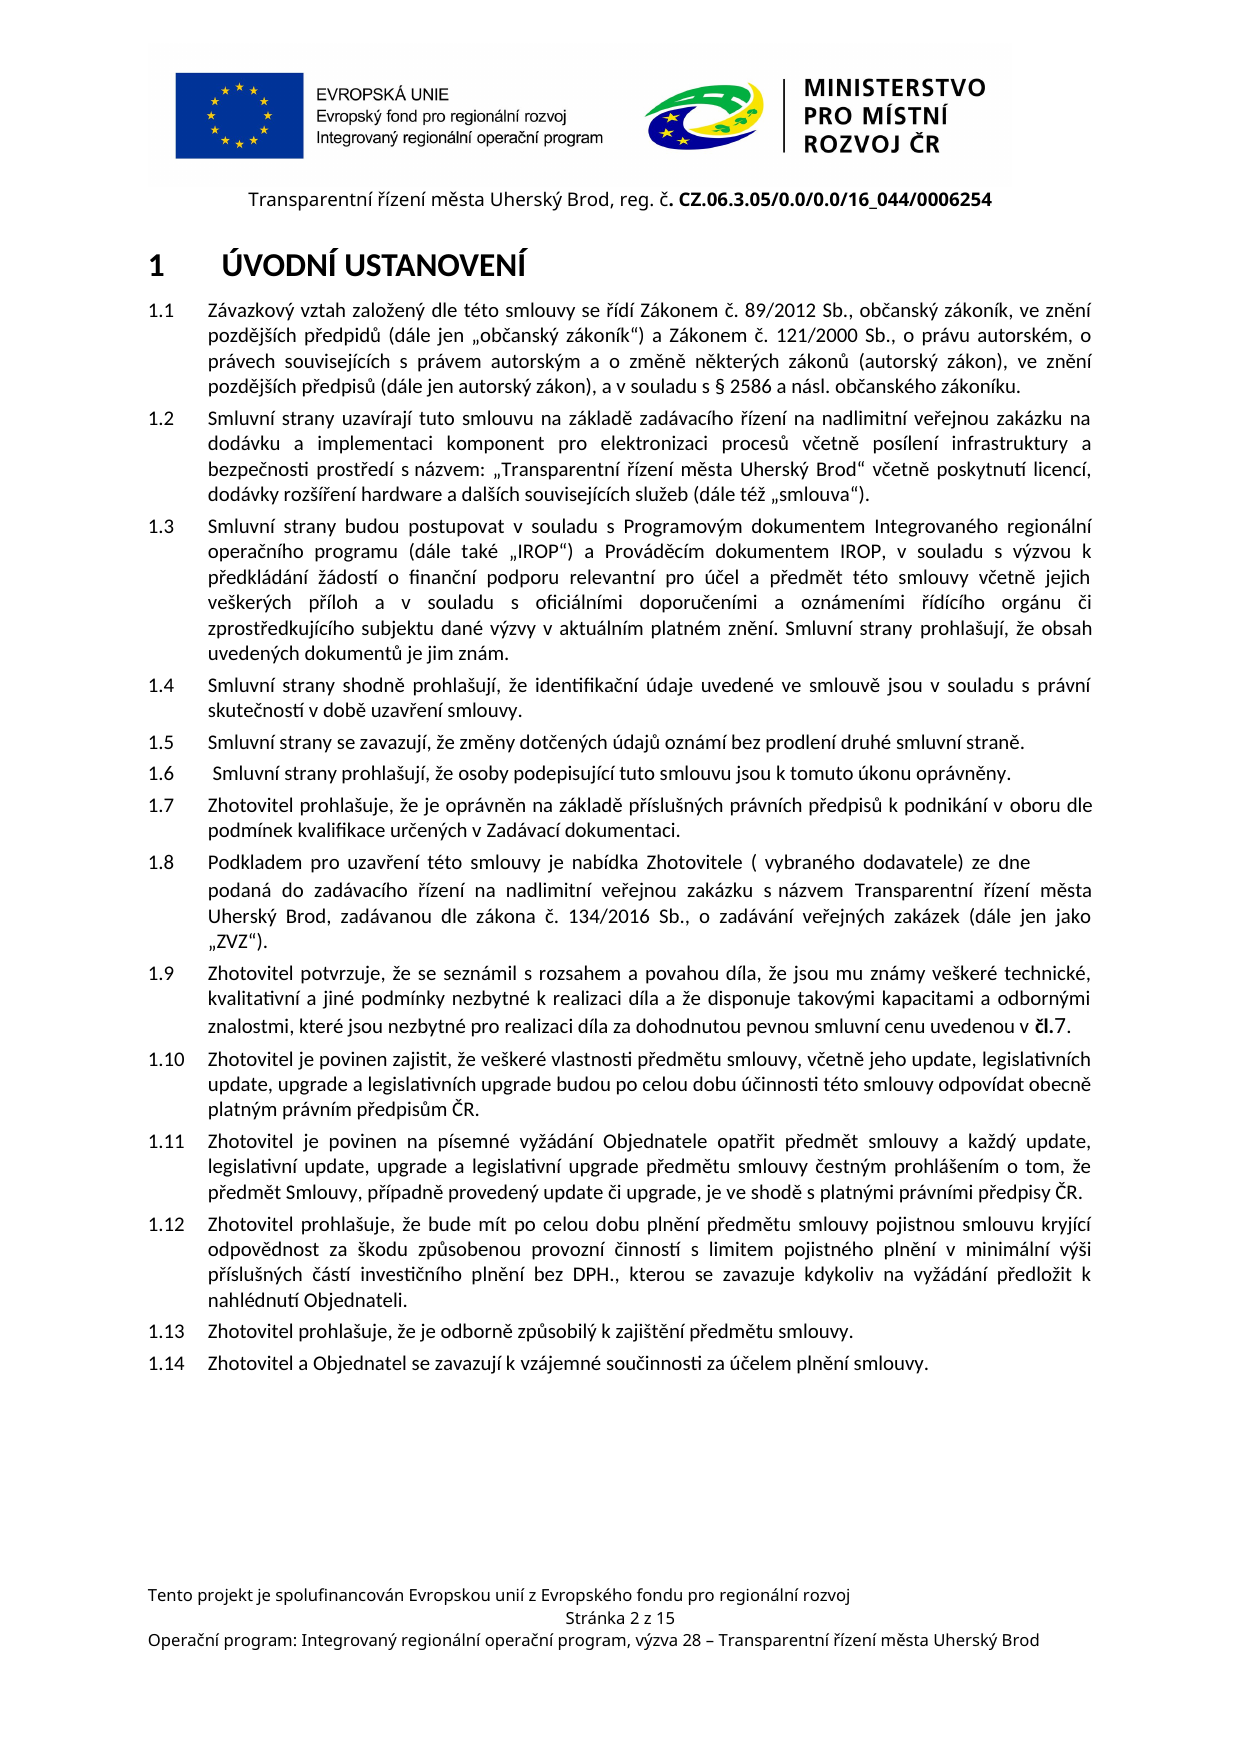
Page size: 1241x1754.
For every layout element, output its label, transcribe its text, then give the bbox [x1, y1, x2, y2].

subtitle Zhotovitel potvrzuje, že se seznámil s rozsahem a povahou díla, že jsou mu známy veškeré technické, kvalitativní a jiné podmínky nezbytné k realizaci díla a že disponuje takovými kapacitami a odbornými znalostmi, které jsou nezbytné pro realizaci díla za dohodnutou pevnou smluvní cenu uvedenou v čl.7. [148, 960, 1093, 1039]
subtitle Závazkový vztah založený dle této smlouvy se řídí Zákonem č. 89/2012 Sb., občanský zákoník, ve znění pozdějších předpidů (dále jen „občanský zákoník“) a Zákonem č. 121/2000 Sb., o právu autorském, o právech souvisejících s právem autorským a o změně některých zákonů (autorský zákon), ve znění pozdějších předpisů (dále jen autorský zákon), a v souladu s § 2586 a násl. občanského zákoníku. [148, 297, 1093, 399]
subtitle Smluvní strany se zavazují, že změny dotčených údajů oznámí bez prodlení druhé smluvní straně. [148, 729, 1093, 754]
subtitle Smluvní strany uzavírají tuto smlouvu na základě zadávacího řízení na nadlimitní veřejnou zakázku na dodávku a implementaci komponent pro elektronizaci procesů včetně posílení infrastruktury a bezpečnosti prostředí s názvem: „Transparentní řízení města Uherský Brod“ včetně poskytnutí licencí, dodávky rozšíření hardware a dalších souvisejících služeb (dále též „smlouva“). [148, 405, 1093, 507]
subtitle Zhotovitel prohlašuje, že bude mít po celou dobu plnění předmětu smlouvy pojistnou smlouvu kryjící odpovědnost za škodu způsobenou provozní činností s limitem pojistného plnění v minimální výši příslušných částí investičního plnění bez DPH., kterou se zavazuje kdykoliv na vyžádání předložit k nahlédnutí Objednateli. [148, 1211, 1093, 1312]
subtitle Zhotovitel a Objednatel se zavazují k vzájemné součinnosti za účelem plnění smlouvy. [148, 1350, 1093, 1376]
picture [147, 43, 1013, 187]
subtitle Zhotovitel prohlašuje, že je oprávněn na základě příslušných právních předpisů k podnikání v oboru dle podmínek kvalifikace určených v Zadávací dokumentaci. [148, 792, 1093, 843]
subtitle Smluvní strany budou postupovat v souladu s Programovým dokumentem Integrovaného regionální operačního programu (dále také „IROP“) a Prováděcím dokumentem IROP, v souladu s výzvou k předkládání žádostí o finanční podporu relevantní pro účel a předmět této smlouvy včetně jejich veškerých příloh a v souladu s oficiálními doporučeními a oznámeními řídícího orgánu či zprostředkujícího subjektu dané výzvy v aktuálním platném znění. Smluvní strany prohlašují, že obsah uvedených dokumentů je jim znám. [148, 513, 1093, 666]
subtitle Smluvní strany prohlašují, že osoby podepisující tuto smlouvu jsou k tomuto úkonu oprávněny. [148, 761, 1093, 786]
subtitle ÚVODNÍ USTANOVENÍ [148, 244, 1093, 285]
subtitle Zhotovitel prohlašuje, že je odborně způsobilý k zajištění předmětu smlouvy. [148, 1319, 1093, 1344]
subtitle Zhotovitel je povinen na písemné vyžádání Objednatele opatřit předmět smlouvy a každý update, legislativní update, upgrade a legislativní upgrade předmětu smlouvy čestným prohlášením o tom, že předmět Smlouvy, případně provedený update či upgrade, je ve shodě s platnými právními předpisy ČR. [148, 1128, 1093, 1204]
subtitle Podkladem pro uzavření této smlouvy je nabídka Zhotovitele ( vybraného dodavatele) ze dne podaná do zadávacího řízení na nadlimitní veřejnou zakázku s názvem Transparentní řízení města Uherský Brod, zadávanou dle zákona č. 134/2016 Sb., o zadávání veřejných zakázek (dále jen jako „ZVZ“). [148, 849, 1093, 954]
subtitle Smluvní strany shodně prohlašují, že identifikační údaje uvedené ve smlouvě jsou v souladu s právní skutečností v době uzavření smlouvy. [148, 672, 1093, 723]
subtitle Zhotovitel je povinen zajistit, že veškeré vlastnosti předmětu smlouvy, včetně jeho update, legislativních update, upgrade a legislativních upgrade budou po celou dobu účinnosti této smlouvy odpovídat obecně platným právním předpisům ČR. [148, 1046, 1093, 1122]
